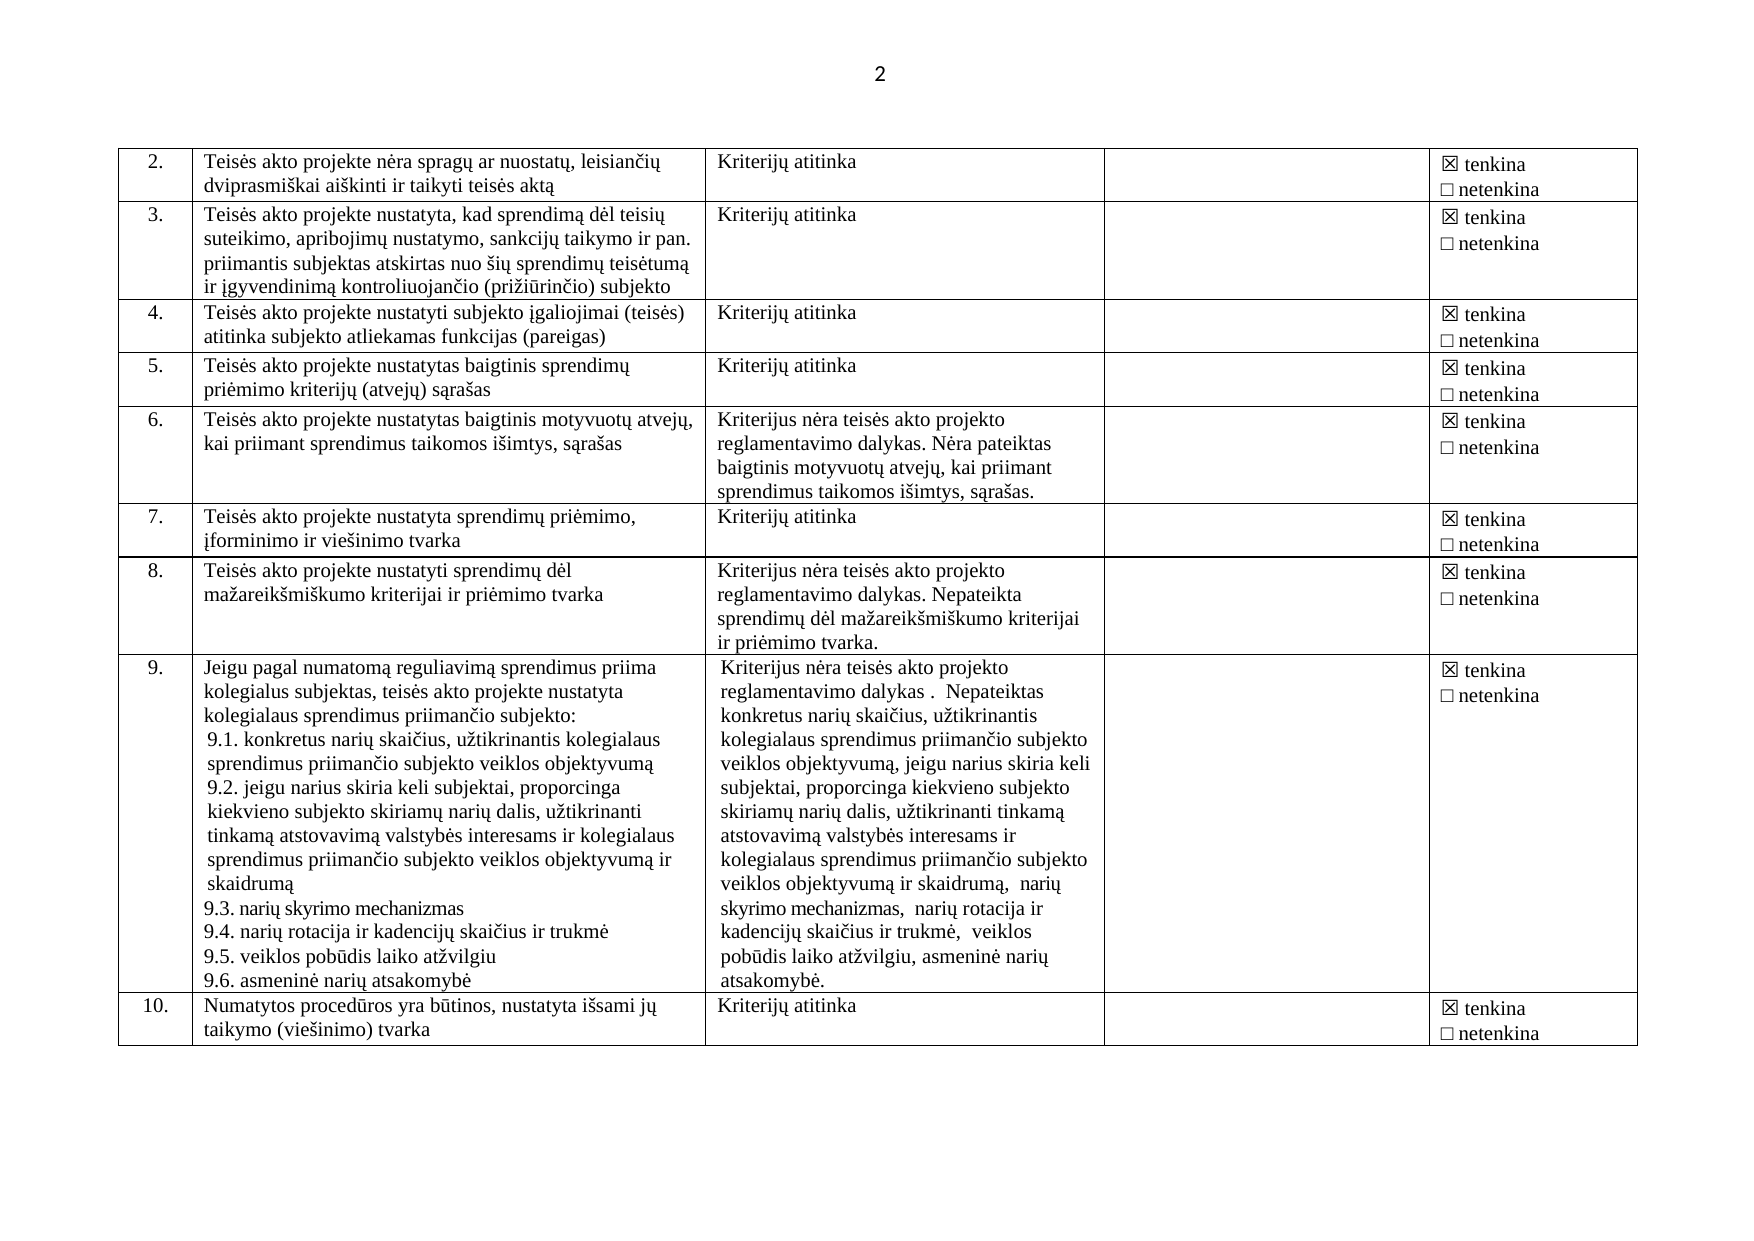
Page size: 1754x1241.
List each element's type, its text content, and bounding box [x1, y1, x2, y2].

table_cell ☒ tenkina □ netenkina [1430, 407, 1637, 503]
table_cell Teisės akto projekte nustatytas baigtinis motyvuotų atvejų, kai priimant sprendimus taikomos išimtys, sąrašas [193, 407, 705, 503]
table_cell 8. [119, 558, 192, 654]
table_cell [1105, 149, 1429, 201]
table_cell [1105, 300, 1429, 352]
table_cell Teisės akto projekte nustatyta sprendimų priėmimo, įforminimo ir viešinimo tvarka [193, 504, 705, 556]
table_cell Kriterijų atitinka [706, 202, 1104, 298]
table_cell 9. [119, 655, 192, 992]
table_cell Kriterijus nėra teisės akto projekto reglamentavimo dalykas. Nepateikta sprendimų dėl mažareikšmiškumo kriterijai ir priėmimo tvarka. [706, 558, 1104, 654]
table_cell 10. [119, 993, 192, 1045]
table_cell 5. [119, 353, 192, 406]
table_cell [1430, 993, 1637, 1045]
table_cell ☒ tenkina □ netenkina [1430, 300, 1637, 352]
table_cell Kriterijus nėra teisės akto projekto reglamentavimo dalykas . Nepateiktas konkretus narių skaičius, užtikrinantis kolegialaus sprendimus priimančio subjekto veiklos objektyvumą, jeigu narius skiria keli subjektai, proporcinga kiekvieno subjekto skiriamų narių dalis, užtikrinanti tinkamą atstovavimą valstybės interesams ir kolegialaus sprendimus priimančio subjekto veiklos objektyvumą ir skaidrumą, narių skyrimo mechanizmas, narių rotacija ir kadencijų skaičius ir trukmė, veiklos pobūdis laiko atžvilgiu, asmeninė narių atsakomybė. [706, 655, 1104, 992]
table_cell 2. [119, 149, 192, 201]
table_cell Kriterijų atitinka [706, 353, 1104, 406]
table_cell 7. [119, 504, 192, 556]
table_cell Kriterijų atitinka [706, 300, 1104, 352]
table_cell Kriterijų atitinka [706, 504, 1104, 556]
table_cell Teisės akto projekte nustatyti sprendimų dėl mažareikšmiškumo kriterijai ir priėmimo tvarka [193, 558, 705, 654]
table_cell [1105, 202, 1429, 298]
table_cell 4. [119, 300, 192, 352]
table_cell 6. [119, 407, 192, 503]
table_cell ☒ tenkina □ netenkina [1430, 202, 1637, 298]
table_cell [1430, 149, 1637, 201]
table_cell ☒ tenkina □ netenkina [1430, 655, 1637, 992]
table_cell [1105, 407, 1429, 503]
table_cell 3. [119, 202, 192, 298]
table_cell ☒ tenkina □ netenkina [1430, 558, 1637, 654]
table_cell [1105, 655, 1429, 992]
table_cell [1105, 504, 1429, 556]
table_cell [1105, 558, 1429, 654]
table_cell Teisės akto projekte nustatyti subjekto įgaliojimai (teisės) atitinka subjekto atliekamas funkcijas (pareigas) [193, 300, 705, 352]
table_cell ☒ tenkina □ netenkina [1430, 353, 1637, 406]
table_cell Teisės akto projekte nėra spragų ar nuostatų, leisiančių dviprasmiškai aiškinti ir taikyti teisės aktą [193, 149, 705, 201]
table_cell Kriterijų atitinka [706, 993, 1104, 1045]
table_cell Teisės akto projekte nustatytas baigtinis sprendimų priėmimo kriterijų (atvejų) sąrašas [193, 353, 705, 406]
table_cell [1105, 993, 1429, 1045]
table_cell Kriterijus nėra teisės akto projekto reglamentavimo dalykas. Nėra pateiktas baigtinis motyvuotų atvejų, kai priimant sprendimus taikomos išimtys, sąrašas. [706, 407, 1104, 503]
table_cell [1105, 353, 1429, 406]
table_cell Jeigu pagal numatomą reguliavimą sprendimus priima kolegialus subjektas, teisės akto projekte nustatyta kolegialaus sprendimus priimančio subjekto: 9.1. konkretus narių skaičius, užtikrinantis kolegialaus sprendimus priimančio subjekto veiklos objektyvumą 9.2. jeigu narius skiria keli subjektai, proporcinga kiekvieno subjekto skiriamų narių dalis, užtikrinanti tinkamą atstovavimą valstybės interesams ir kolegialaus sprendimus priimančio subjekto veiklos objektyvumą ir skaidrumą 9.3. narių skyrimo mechanizmas 9.4. narių rotacija ir kadencijų skaičius ir trukmė 9.5. veiklos pobūdis laiko atžvilgiu 9.6. asmeninė narių atsakomybė [193, 655, 705, 992]
table_cell Numatytos procedūros yra būtinos, nustatyta išsami jų taikymo (viešinimo) tvarka [193, 993, 705, 1045]
table_cell ☒ tenkina □ netenkina [1430, 504, 1637, 556]
table_cell Teisės akto projekte nustatyta, kad sprendimą dėl teisių suteikimo, apribojimų nustatymo, sankcijų taikymo ir pan. priimantis subjektas atskirtas nuo šių sprendimų teisėtumą ir įgyvendinimą kontroliuojančio (prižiūrinčio) subjekto [193, 202, 705, 298]
table_cell Kriterijų atitinka [706, 149, 1104, 201]
